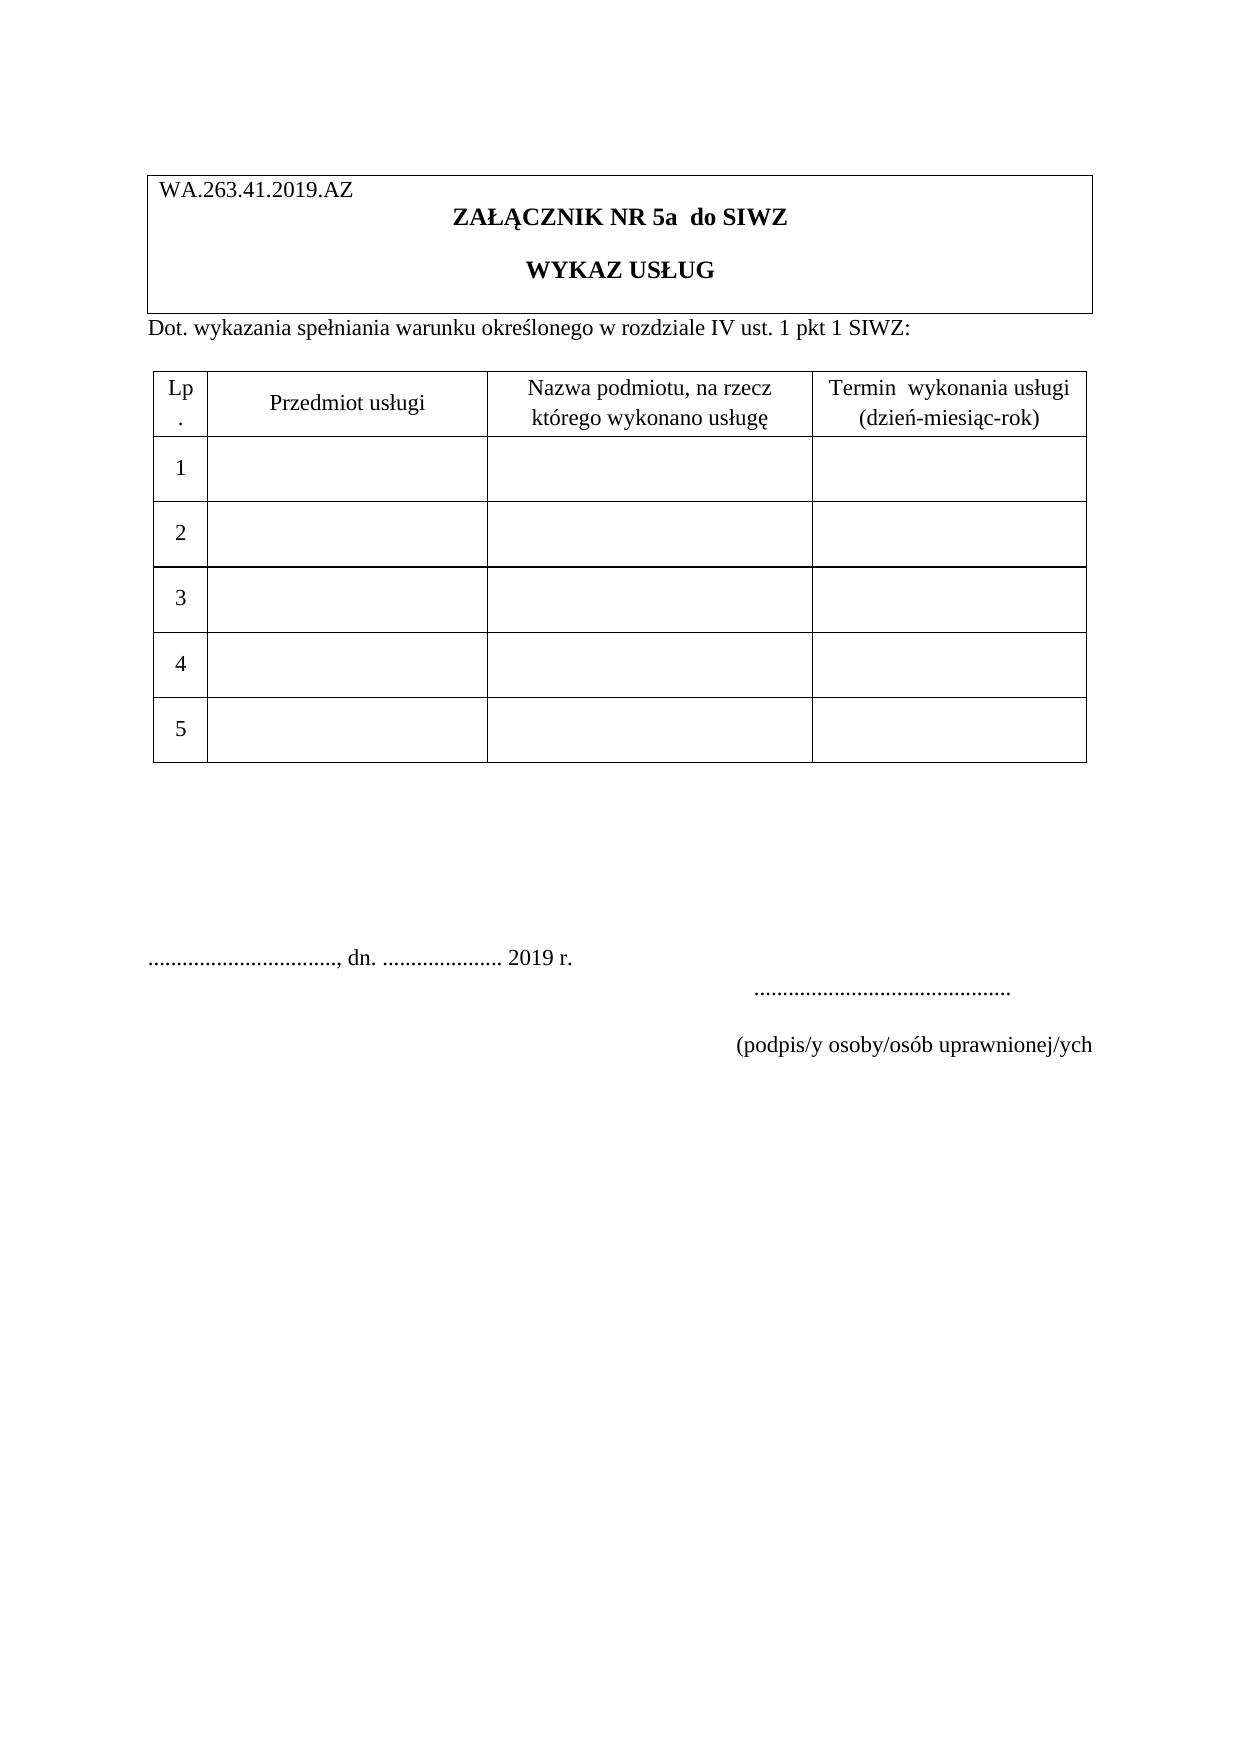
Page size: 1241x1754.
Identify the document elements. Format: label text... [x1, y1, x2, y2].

table_cell Wykaz USŁUG [148, 255, 1092, 313]
table_cell [488, 698, 812, 762]
table_header Przedmiot usługi [208, 372, 487, 436]
table_cell [813, 698, 1086, 762]
table_cell [208, 502, 487, 566]
text Dot. wykazania spełniania warunku określonego w rozdziale IV ust. 1 pkt 1 SIWZ: [148, 314, 1093, 341]
table_header Termin wykonania usługi (dzień-miesiąc-rok) [813, 372, 1086, 436]
text ............................................. [148, 974, 1093, 1001]
table_cell 5 [154, 698, 207, 762]
table_cell [208, 437, 487, 501]
table_cell [488, 437, 812, 501]
table_header Nazwa podmiotu, na rzecz którego wykonano usługę [488, 372, 812, 436]
table_cell [813, 568, 1086, 632]
table_cell [208, 568, 487, 632]
table_cell [488, 568, 812, 632]
table_cell 2 [154, 502, 207, 566]
table_cell [813, 437, 1086, 501]
table_cell [208, 698, 487, 762]
table_cell [208, 633, 487, 697]
table_header WA.263.41.2019.AZ ZAŁĄCZNIK NR 5a do SIWZ [148, 176, 1092, 255]
text ................................., dn. ..................... 2019 r. [148, 944, 1093, 971]
table_cell 1 [154, 437, 207, 501]
table_cell [488, 633, 812, 697]
text (podpis/y osoby/osób uprawnionej/ych [148, 1033, 1093, 1058]
table_cell 3 [154, 568, 207, 632]
table_cell [813, 633, 1086, 697]
table_cell 4 [154, 633, 207, 697]
table_cell [488, 502, 812, 566]
table_cell [813, 502, 1086, 566]
table_header Lp. [154, 372, 207, 436]
